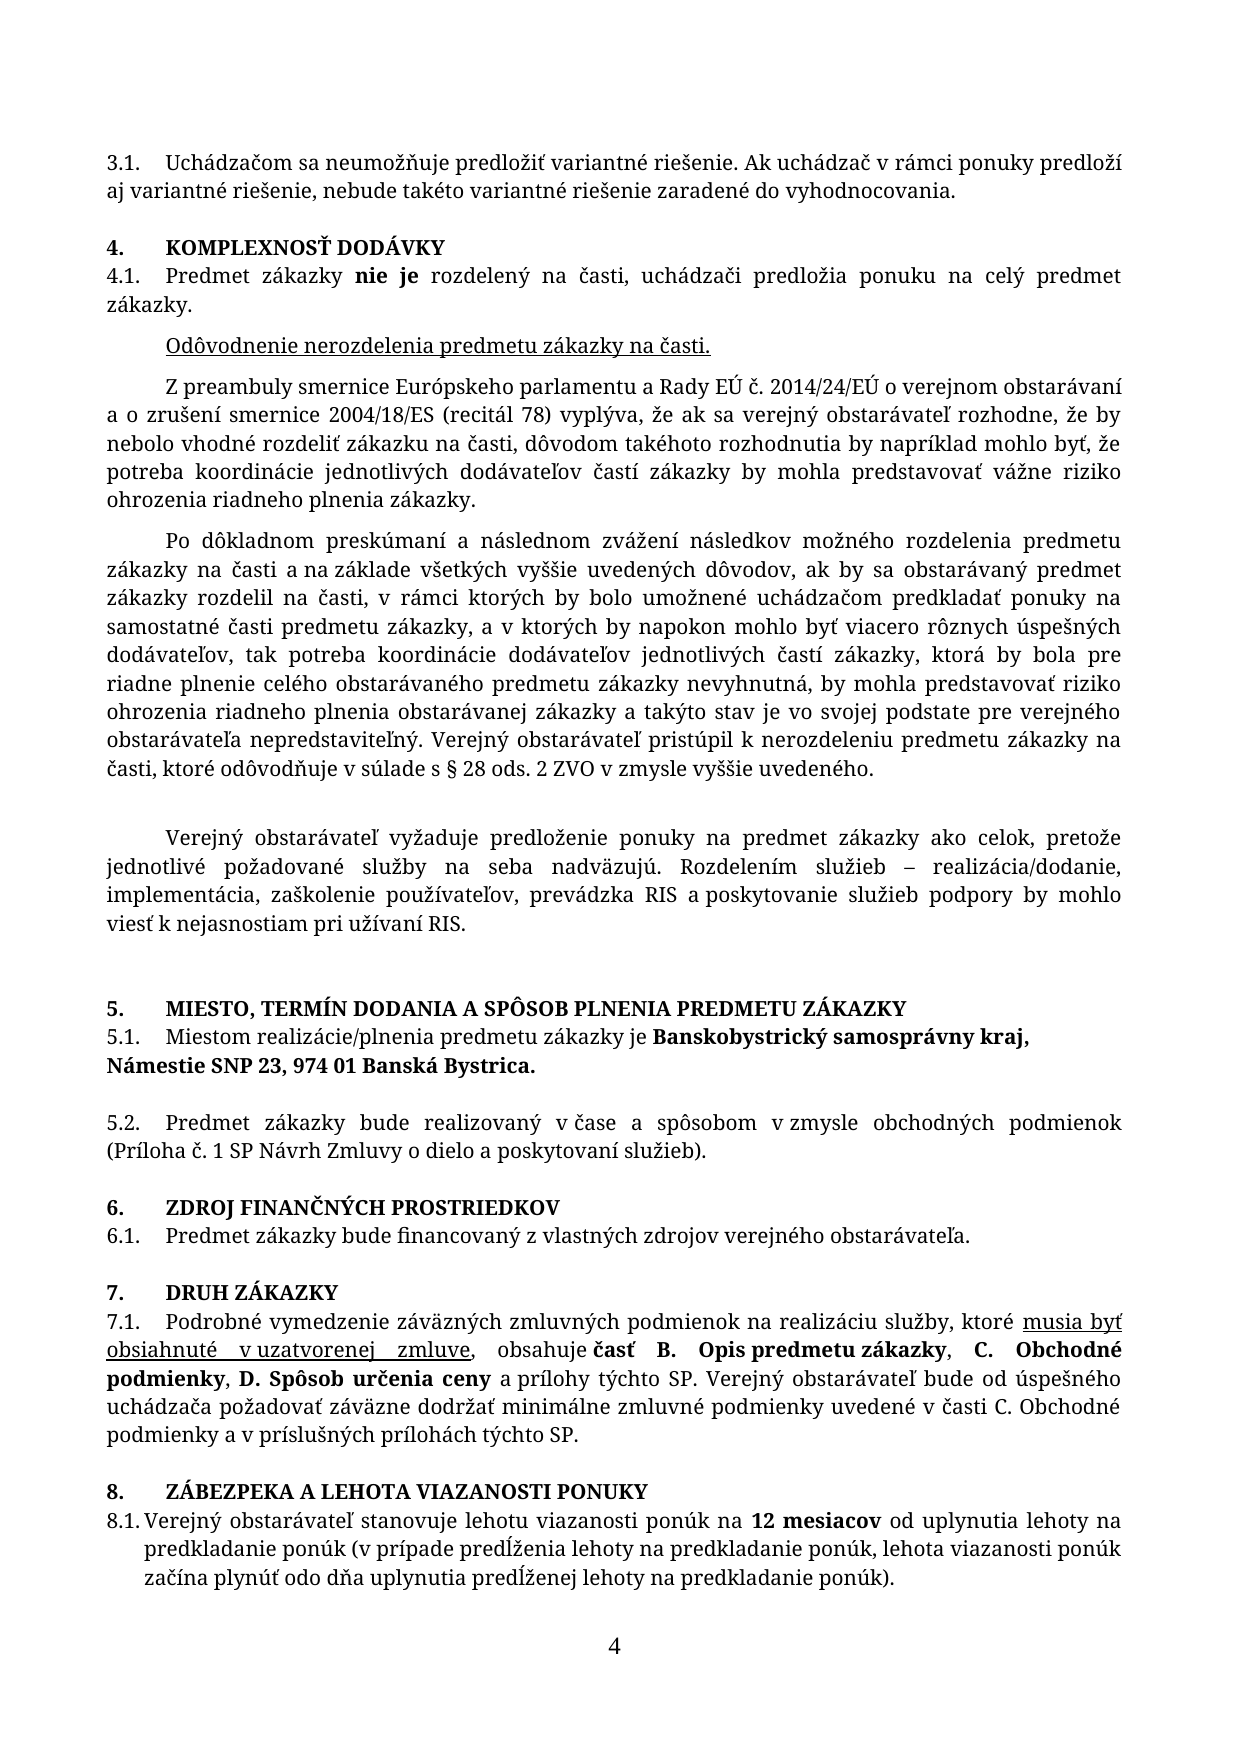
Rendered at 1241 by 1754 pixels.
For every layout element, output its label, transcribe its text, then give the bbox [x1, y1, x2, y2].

list Miestom realizácie/plnenia predmetu zákazky je Banskobystrický samosprávny kraj, Námestie SNP 23, 974 01 Banská Bystrica. [106, 1022, 1122, 1079]
list Predmet zákazky bude realizovaný v čase a spôsobom v zmysle obchodných podmienok (Príloha č. 1 SP Návrh Zmluvy o dielo a poskytovaní služieb). [106, 1108, 1122, 1164]
text Po dôkladnom preskúmaní a následnom zvážení následkov možného rozdelenia predmetu zákazky na časti a na základe všetkých vyššie uvedených dôvodov, ak by sa obstarávaný predmet zákazky rozdelil na časti, v rámci ktorých by bolo umožnené uchádzačom predkladať ponuky na samostatné časti predmetu zákazky, a v ktorých by napokon mohlo byť viacero rôznych úspešných dodávateľov, tak potreba koordinácie dodávateľov jednotlivých častí zákazky, ktorá by bola pre riadne plnenie celého obstarávaného predmetu zákazky nevyhnutná, by mohla predstavovať riziko ohrozenia riadneho plnenia obstarávanej zákazky a takýto stav je vo svojej podstate pre verejného obstarávateľa nepredstaviteľný. Verejný obstarávateľ pristúpil k nerozdeleniu predmetu zákazky na časti, ktoré odôvodňuje v súlade s § 28 ods. 2 ZVO v zmysle vyššie uvedeného. [106, 526, 1122, 782]
list Verejný obstarávateľ stanovuje lehotu viazanosti ponúk na 12 mesiacov od uplynutia lehoty na predkladanie ponúk (v prípade predĺženia lehoty na predkladanie ponúk, lehota viazanosti ponúk začína plynúť odo dňa uplynutia predĺženej lehoty na predkladanie ponúk). [106, 1506, 1122, 1591]
list ZÁBEZPEKA A LEHOTA VIAZANOSTI PONUKY [106, 1477, 1122, 1506]
list ZDROJ FINANČNÝCH PROSTRIEDKOV [106, 1193, 1122, 1221]
list DRUH ZÁKAZKY [106, 1278, 1122, 1307]
list Podrobné vymedzenie záväzných zmluvných podmienok na realizáciu služby, ktoré musia byť obsiahnuté v uzatvorenej zmluve, obsahuje časť B. Opis predmetu zákazky, C. Obchodné podmienky, D. Spôsob určenia ceny a prílohy týchto SP. Verejný obstarávateľ bude od úspešného uchádzača požadovať záväzne dodržať minimálne zmluvné podmienky uvedené v časti C. Obchodné podmienky a v príslušných prílohách týchto SP. [106, 1307, 1122, 1449]
list Predmet zákazky bude financovaný z vlastných zdrojov verejného obstarávateľa. [106, 1221, 1122, 1250]
list KOMPLEXNOSŤ DODÁVKY [106, 233, 1122, 261]
text Verejný obstarávateľ vyžaduje predloženie ponuky na predmet zákazky ako celok, pretože jednotlivé požadované služby na seba nadväzujú. Rozdelením služieb – realizácia/dodanie, implementácia, zaškolenie používateľov, prevádzka RIS a poskytovanie služieb podpory by mohlo viesť k nejasnostiam pri užívaní RIS. [106, 823, 1122, 937]
text 4.1. Predmet zákazky nie je rozdelený na časti, uchádzači predložia ponuku na celý predmet zákazky. [106, 261, 1122, 318]
list Uchádzačom sa neumožňuje predložiť variantné riešenie. Ak uchádzač v rámci ponuky predloží aj variantné riešenie, nebude takéto variantné riešenie zaradené do vyhodnocovania. [106, 148, 1122, 204]
list MIESTO, TERMÍN DODANIA A SPÔSOB PLNENIA PREDMETU ZÁKAZKY [106, 994, 1122, 1022]
text Z preambuly smernice Európskeho parlamentu a Rady EÚ č. 2014/24/EÚ o verejnom obstarávaní a o zrušení smernice 2004/18/ES (recitál 78) vyplýva, že ak sa verejný obstarávateľ rozhodne, že by nebolo vhodné rozdeliť zákazku na časti, dôvodom takéhoto rozhodnutia by napríklad mohlo byť, že potreba koordinácie jednotlivých dodávateľov častí zákazky by mohla predstavovať vážne riziko ohrozenia riadneho plnenia zákazky. [106, 372, 1122, 514]
text Odôvodnenie nerozdelenia predmetu zákazky na časti. [106, 331, 1122, 359]
